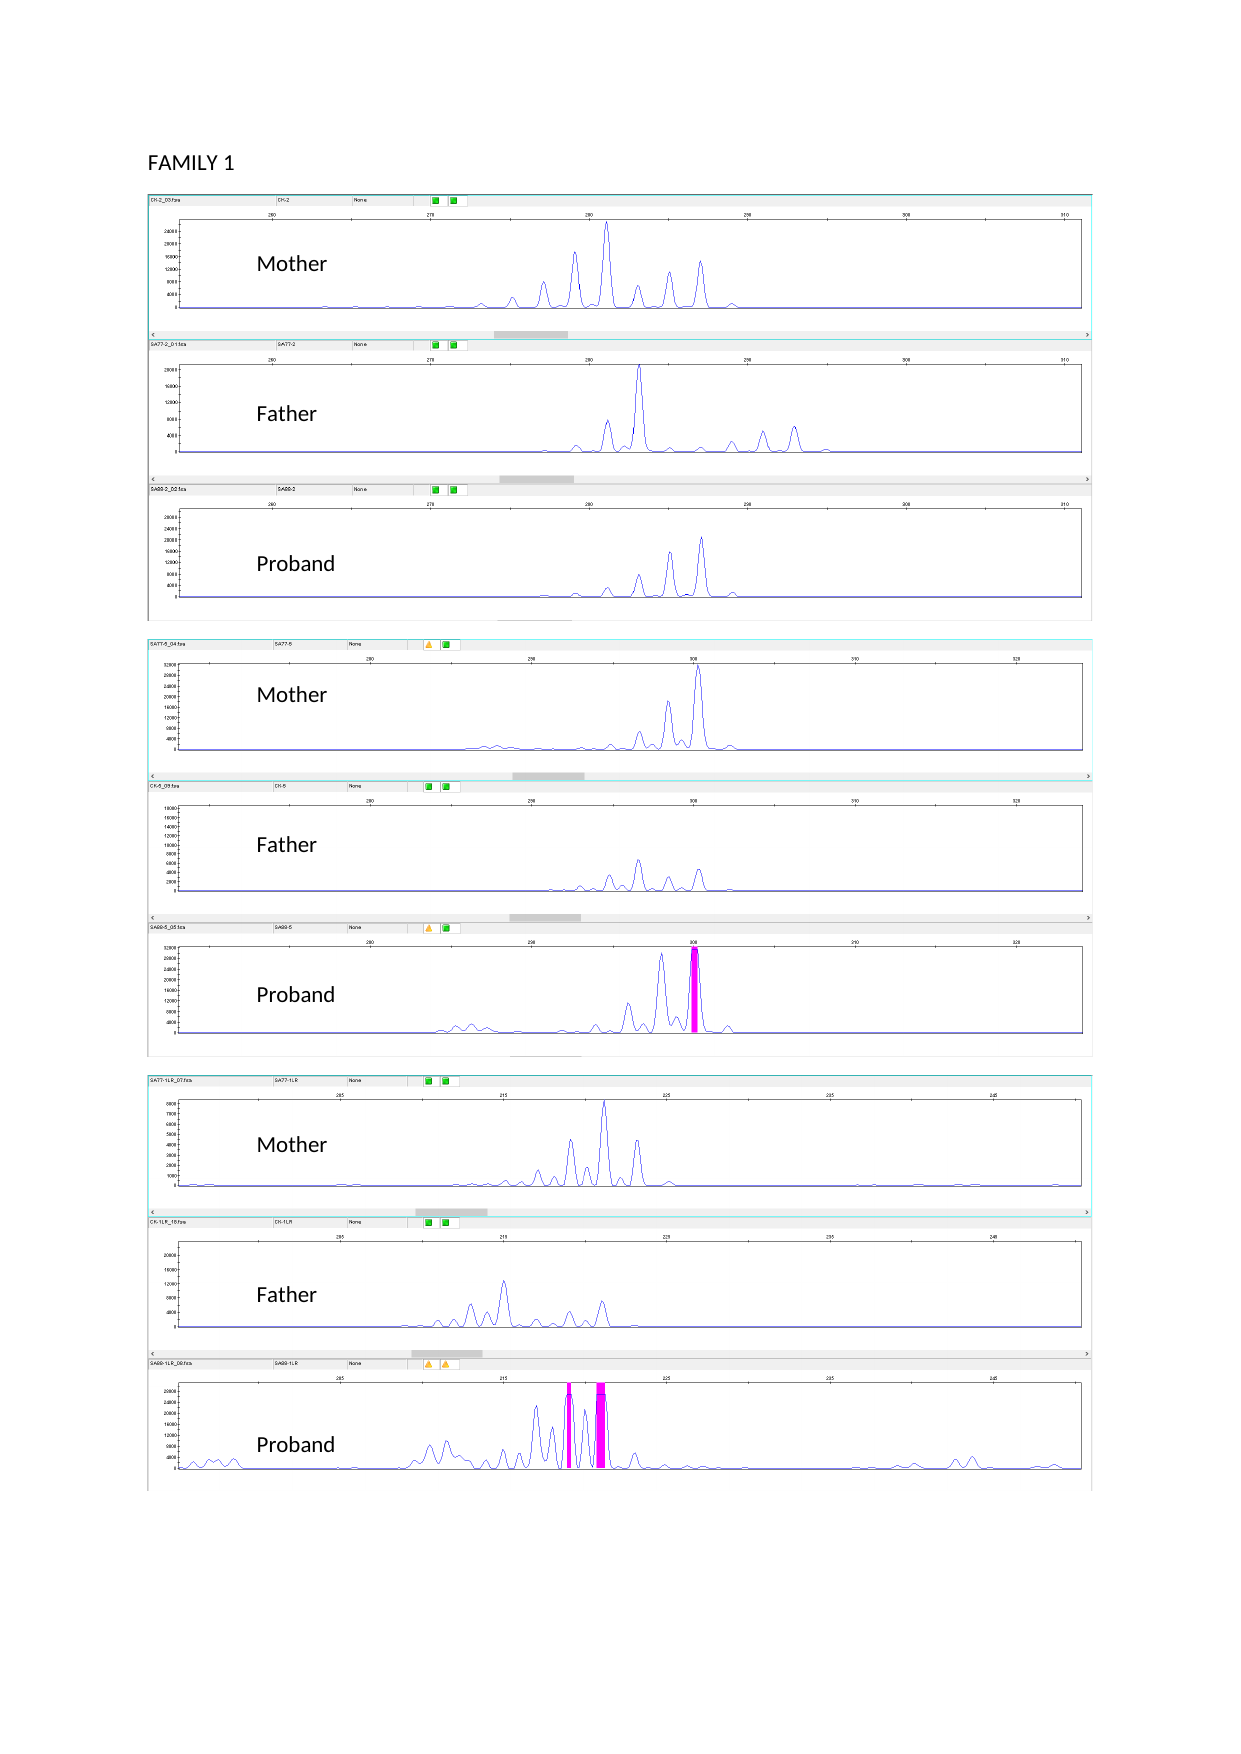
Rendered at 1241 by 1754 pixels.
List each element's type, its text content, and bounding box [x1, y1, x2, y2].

picture [147, 639, 1093, 1057]
picture [147, 1075, 1093, 1491]
picture [147, 194, 1093, 621]
text FAMILY 1 [148, 148, 1093, 176]
